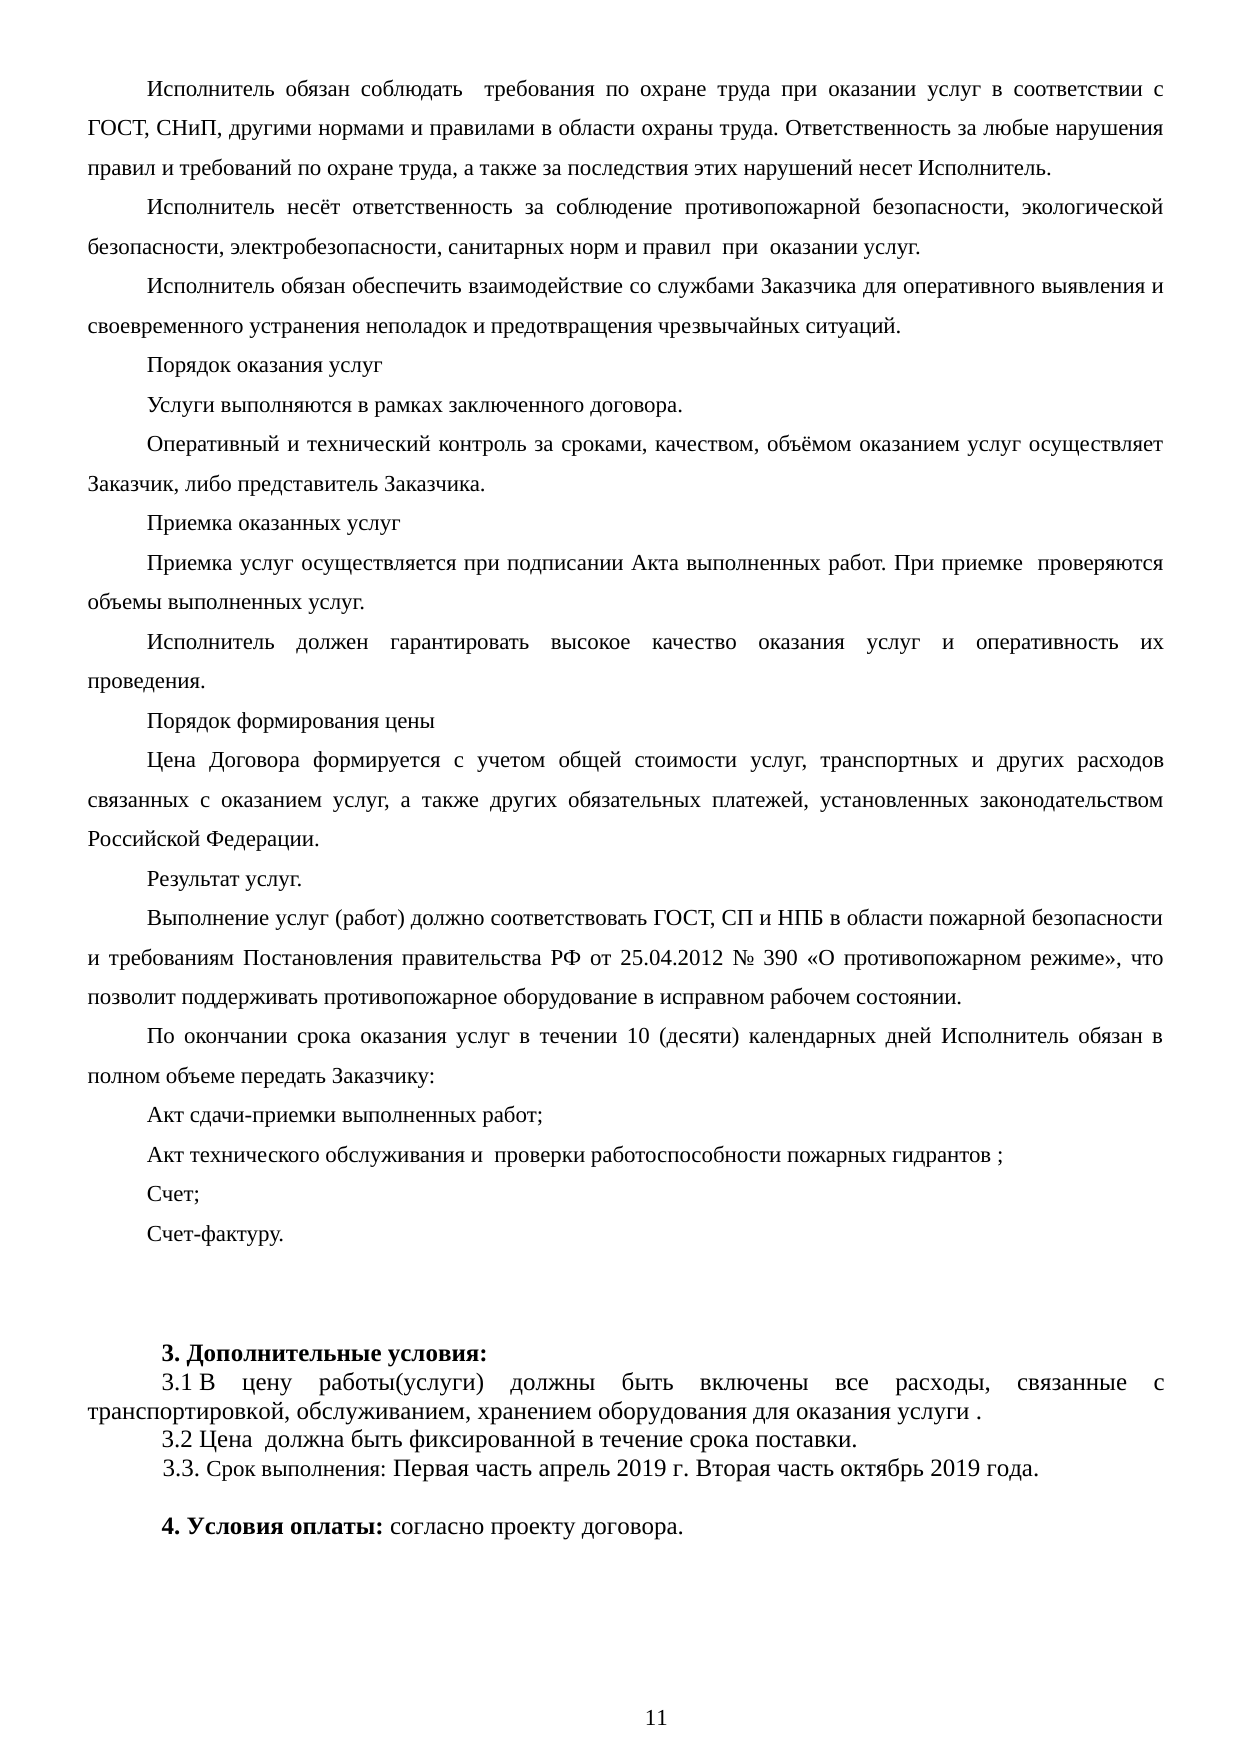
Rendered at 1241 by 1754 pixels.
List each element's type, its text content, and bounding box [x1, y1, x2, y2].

text По окончании срока оказания услуг в течении 10 (десяти) календарных дней Исполнитель обязан в полном объеме передать Заказчику: [87, 1022, 1165, 1088]
text Акт технического обслуживания и проверки работоспособности пожарных гидрантов ; [87, 1141, 1165, 1167]
text Выполнение услуг (работ) должно соответствовать ГОСТ, СП и НПБ в области пожарной безопасности и требованиям Постановления правительства РФ от 25.04.2012 № 390 «О противопожарном режиме», что позволит поддерживать противопожарное оборудование в исправном рабочем состоянии. [87, 904, 1165, 1009]
text Приемка услуг осуществляется при подписании Акта выполненных работ. При приемке проверяются объемы выполненных услуг. [87, 549, 1165, 614]
text 3. Дополнительные условия: [87, 1338, 1165, 1367]
text Исполнитель несёт ответственность за соблюдение противопожарной безопасности, экологической безопасности, электробезопасности, санитарных норм и правил при оказании услуг. [87, 193, 1165, 259]
text Результат услуг. [87, 864, 1165, 891]
text Счет; [87, 1180, 1165, 1207]
text Приемка оказанных услуг [87, 509, 1165, 536]
text Исполнитель должен гарантировать высокое качество оказания услуг и оперативность их проведения. [87, 628, 1165, 693]
text 3.3. Срок выполнения: Первая часть апрель 2019 г. Вторая часть октябрь 2019 года. [87, 1453, 1165, 1482]
text Порядок формирования цены [87, 707, 1165, 733]
text Исполнитель обязан соблюдать требования по охране труда при оказании услуг в соответствии с ГОСТ, СНиП, другими нормами и правилами в области охраны труда. Ответственность за любые нарушения правил и требований по охране труда, а также за последствия этих нарушений несет Исполнитель. [87, 75, 1165, 180]
text Счет-фактуру. [87, 1220, 1165, 1246]
text Цена Договора формируется с учетом общей стоимости услуг, транспортных и других расходов связанных с оказанием услуг, а также других обязательных платежей, установленных законодательством Российской Федерации. [87, 746, 1165, 851]
text 4. Условия оплаты: согласно проекту договора. [87, 1511, 1165, 1539]
text 3.2 Цена должна быть фиксированной в течение срока поставки. [87, 1424, 1165, 1453]
text Услуги выполняются в рамках заключенного договора. [87, 391, 1165, 417]
text Порядок оказания услуг [87, 351, 1165, 378]
text Акт сдачи-приемки выполненных работ; [87, 1101, 1165, 1128]
text 3.1 В цену работы(услуги) должны быть включены все расходы, связанные с транспортировкой, обслуживанием, хранением оборудования для оказания услуги . [87, 1367, 1165, 1424]
text Оперативный и технический контроль за сроками, качеством, объёмом оказанием услуг осуществляет Заказчик, либо представитель Заказчика. [87, 430, 1165, 496]
text Исполнитель обязан обеспечить взаимодействие со службами Заказчика для оперативного выявления и своевременного устранения неполадок и предотвращения чрезвычайных ситуаций. [87, 272, 1165, 338]
